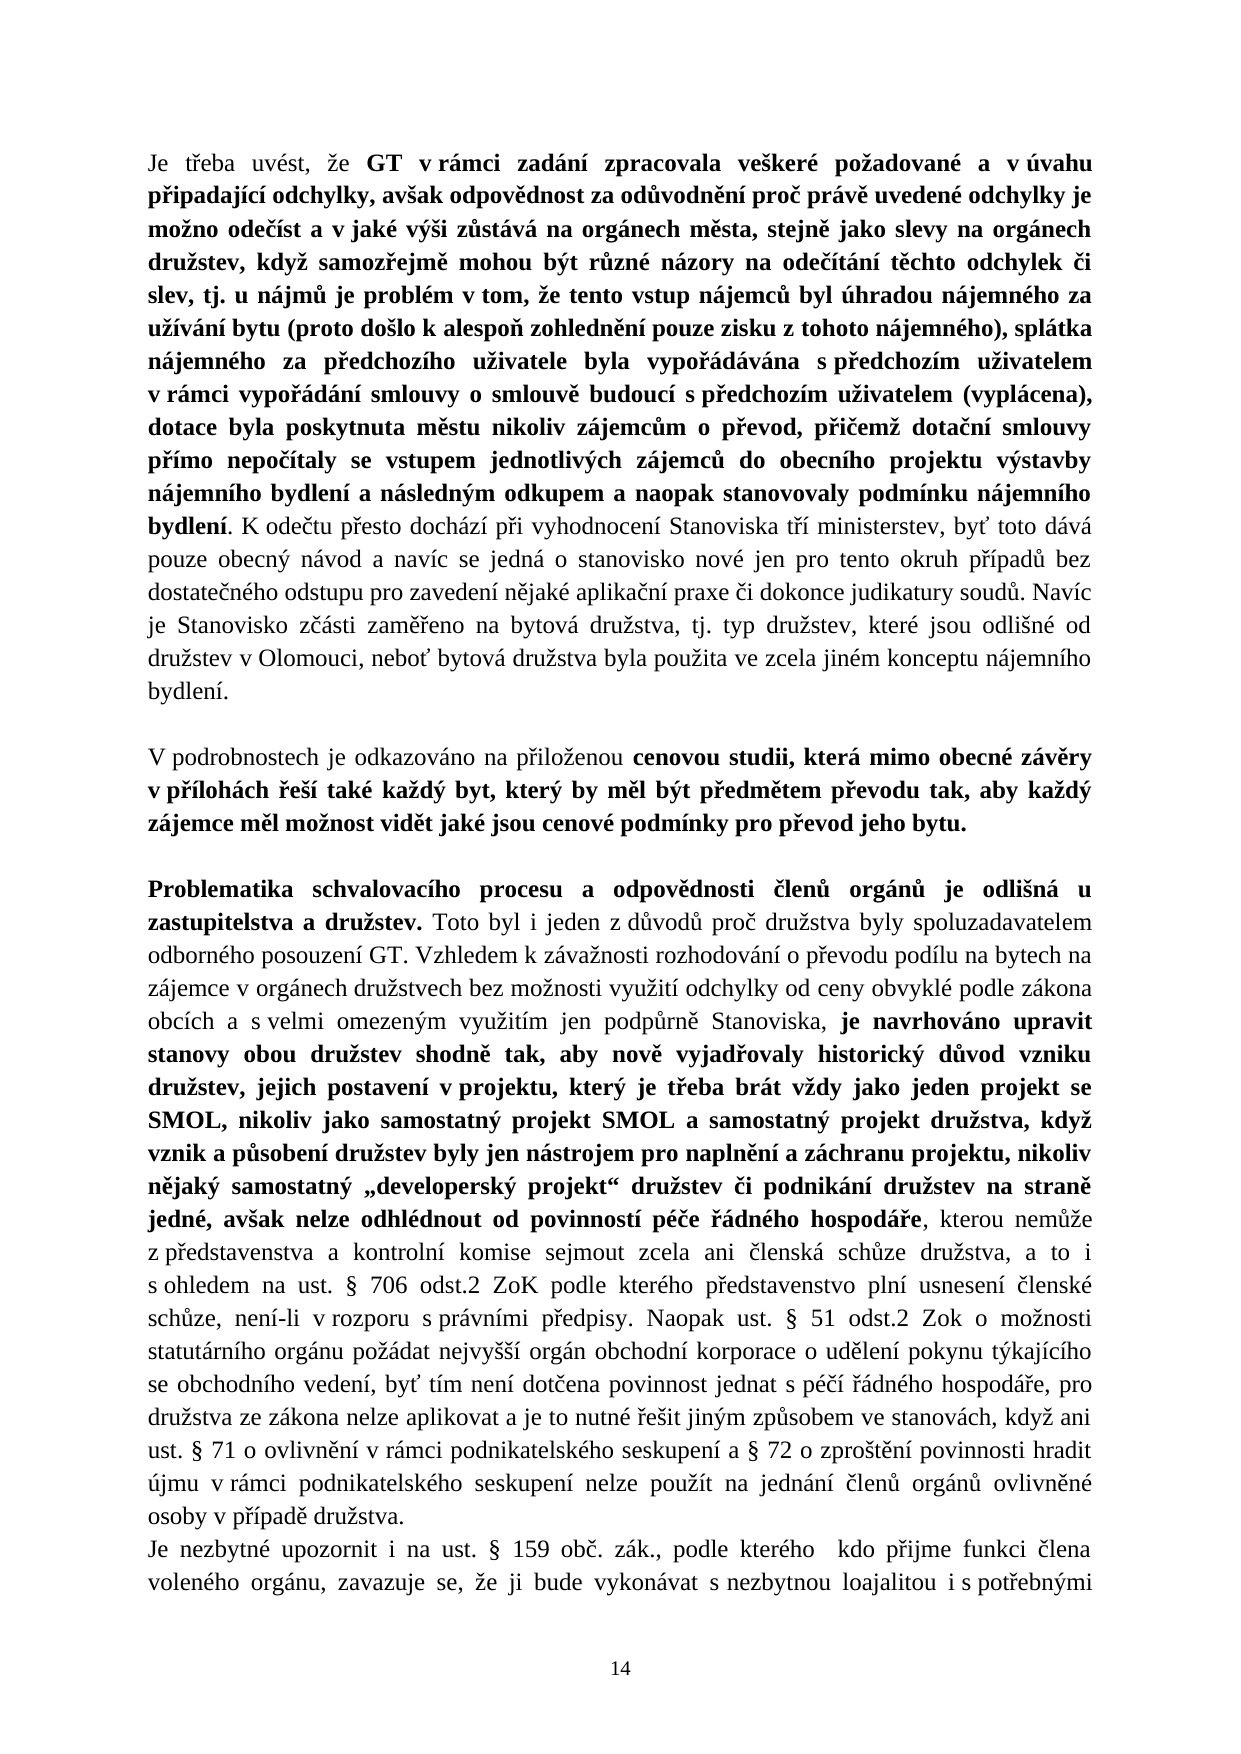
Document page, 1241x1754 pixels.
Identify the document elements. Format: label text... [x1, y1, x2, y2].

text V podrobnostech je odkazováno na přiloženou cenovou studii, která mimo obecné závěry v přílohách řeší také každý byt, který by měl být předmětem převodu tak, aby každý zájemce měl možnost vidět jaké jsou cenové podmínky pro převod jeho bytu. [148, 742, 1093, 837]
text Problematika schvalovacího procesu a odpovědnosti členů orgánů je odlišná u zastupitelstva a družstev. Toto byl i jeden z důvodů proč družstva byly spoluzadavatelem odborného posouzení GT. Vzhledem k závažnosti rozhodování o převodu podílu na bytech na zájemce v orgánech družstvech bez možnosti využití odchylky od ceny obvyklé podle zákona obcích a s velmi omezeným využitím jen podpůrně Stanoviska, je navrhováno upravit stanovy obou družstev shodně tak, aby nově vyjadřovaly historický důvod vzniku družstev, jejich postavení v projektu, který je třeba brát vždy jako jeden projekt se SMOL, nikoliv jako samostatný projekt SMOL a samostatný projekt družstva, když vznik a působení družstev byly jen nástrojem pro naplnění a záchranu projektu, nikoliv nějaký samostatný „developerský projekt“ družstev či podnikání družstev na straně jedné, avšak nelze odhlédnout od povinností péče řádného hospodáře, kterou nemůže z představenstva a kontrolní komise sejmout zcela ani členská schůze družstva, a to i s ohledem na ust. § 706 odst.2 ZoK podle kterého představenstvo plní usnesení členské schůze, není-li v rozporu s právními předpisy. Naopak ust. § 51 odst.2 Zok o možnosti statutárního orgánu požádat nejvyšší orgán obchodní korporace o udělení pokynu týkajícího se obchodního vedení, byť tím není dotčena povinnost jednat s péčí řádného hospodáře, pro družstva ze zákona nelze aplikovat a je to nutné řešit jiným způsobem ve stanovách, když ani ust. § 71 o ovlivnění v rámci podnikatelského seskupení a § 72 o zproštění povinnosti hradit újmu v rámci podnikatelského seskupení nelze použít na jednání členů orgánů ovlivněné osoby v případě družstva. [148, 874, 1093, 1530]
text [148, 1534, 1093, 1596]
text Je třeba uvést, že GT v rámci zadání zpracovala veškeré požadované a v úvahu připadající odchylky, avšak odpovědnost za odůvodnění proč právě uvedené odchylky je možno odečíst a v jaké výši zůstává na orgánech města, stejně jako slevy na orgánech družstev, když samozřejmě mohou být různé názory na odečítání těchto odchylek či slev, tj. u nájmů je problém v tom, že tento vstup nájemců byl úhradou nájemného za užívání bytu (proto došlo k alespoň zohlednění pouze zisku z tohoto nájemného), splátka nájemného za předchozího uživatele byla vypořádávána s předchozím uživatelem v rámci vypořádání smlouvy o smlouvě budoucí s předchozím uživatelem (vyplácena), dotace byla poskytnuta městu nikoliv zájemcům o převod, přičemž dotační smlouvy přímo nepočítaly se vstupem jednotlivých zájemců do obecního projektu výstavby nájemního bydlení a následným odkupem a naopak stanovovaly podmínku nájemního bydlení. K odečtu přesto dochází při vyhodnocení Stanoviska tří ministerstev, byť toto dává pouze obecný návod a navíc se jedná o stanovisko nové jen pro tento okruh případů bez dostatečného odstupu pro zavedení nějaké aplikační praxe či dokonce judikatury soudů. Navíc je Stanovisko zčásti zaměřeno na bytová družstva, tj. typ družstev, které jsou odlišné od družstev v Olomouci, neboť bytová družstva byla použita ve zcela jiném konceptu nájemního bydlení. [148, 148, 1093, 705]
